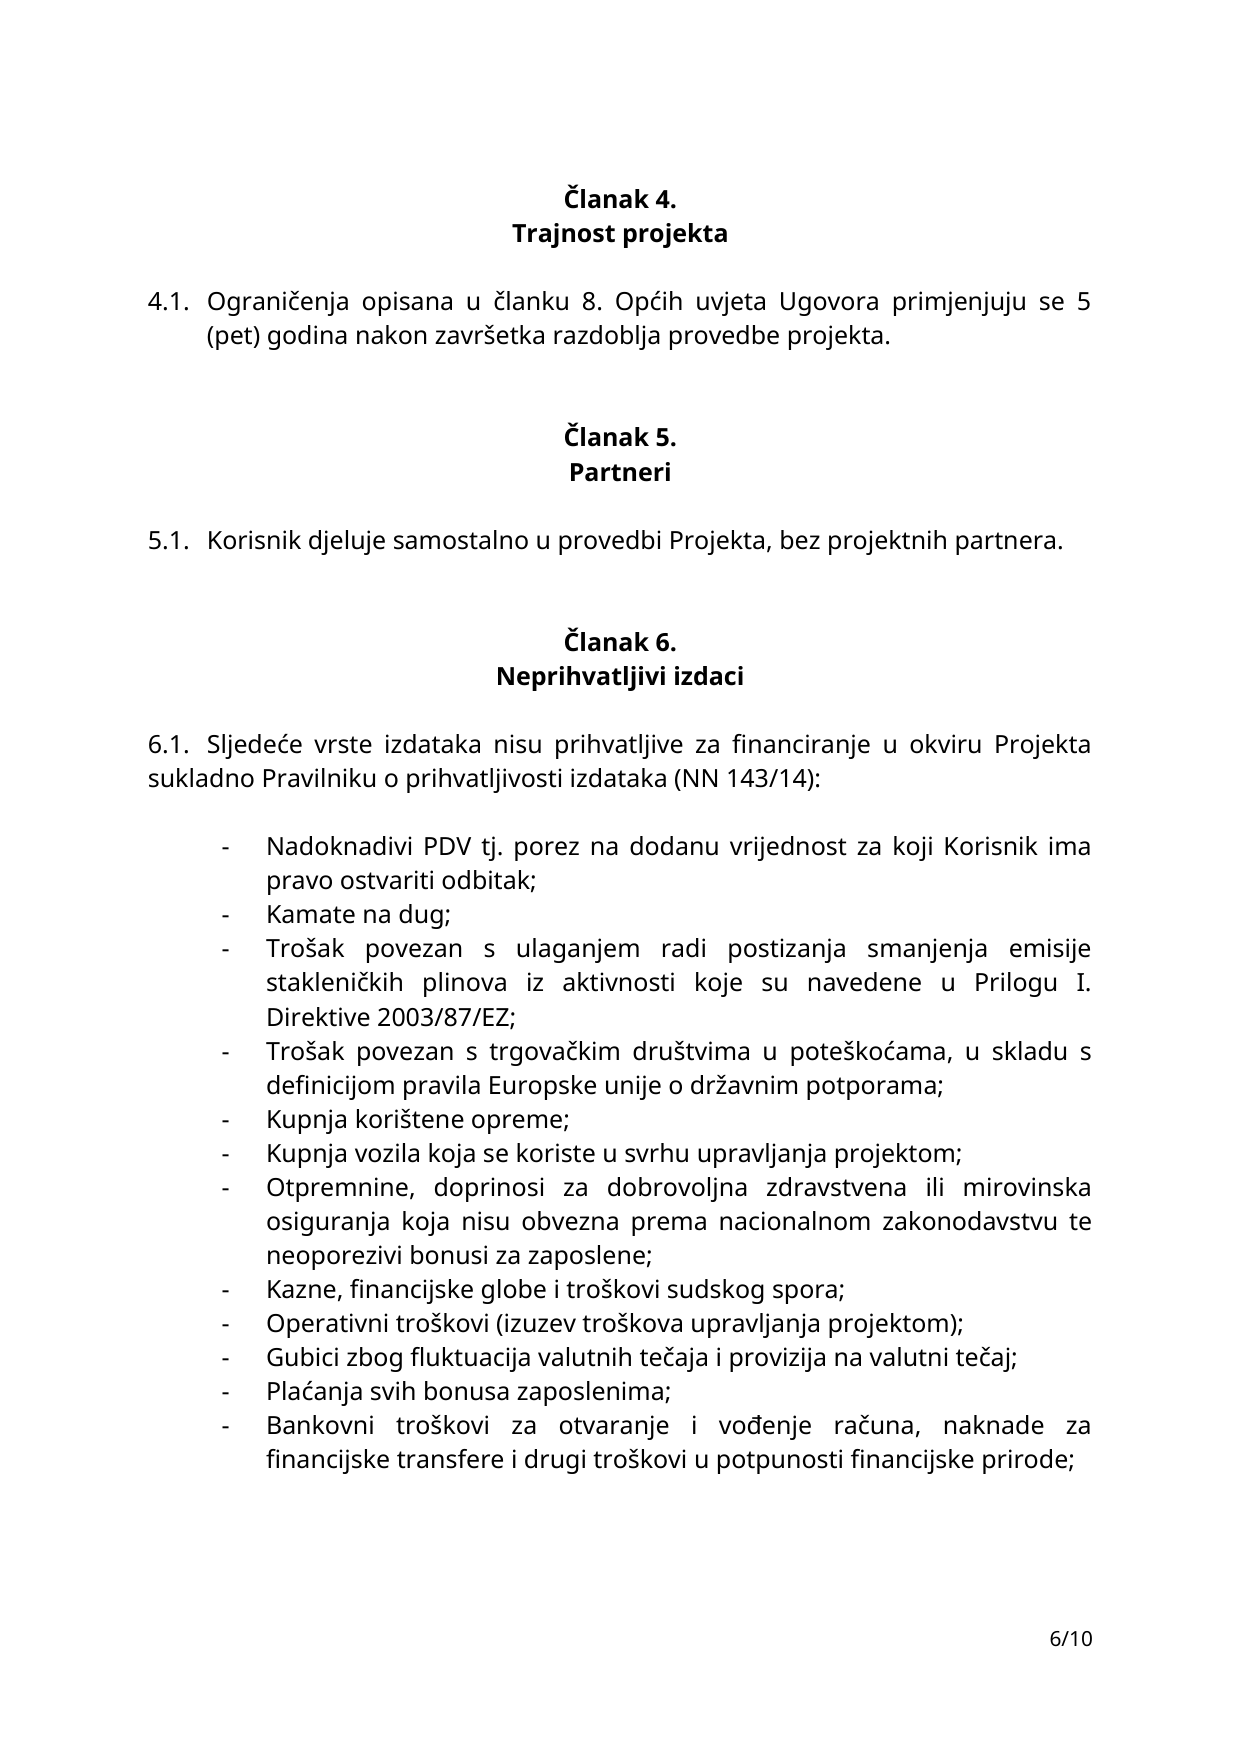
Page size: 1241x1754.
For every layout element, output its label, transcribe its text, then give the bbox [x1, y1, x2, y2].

text - Kupnja korištene opreme; [221, 1101, 1093, 1135]
text - Kamate na dug; [221, 897, 1093, 931]
text Partneri [148, 454, 1093, 488]
text 6.1. Sljedeće vrste izdataka nisu prihvatljive za financiranje u okviru Projekta sukladno Pravilniku o prihvatljivosti izdataka (NN 143/14): [148, 727, 1093, 795]
text Članak 4. [148, 182, 1093, 216]
text 5.1. Korisnik djeluje samostalno u provedbi Projekta, bez projektnih partnera. [148, 522, 1093, 556]
text 4.1. Ograničenja opisana u članku 8. Općih uvjeta Ugovora primjenjuju se 5 (pet) godina nakon završetka razdoblja provedbe projekta. [148, 284, 1093, 352]
text - Operativni troškovi (izuzev troškova upravljanja projektom); [221, 1306, 1093, 1340]
text - Gubici zbog fluktuacija valutnih tečaja i provizija na valutni tečaj; [221, 1340, 1093, 1374]
text - Trošak povezan s ulaganjem radi postizanja smanjenja emisije stakleničkih plinova iz aktivnosti koje su navedene u Prilogu I. Direktive 2003/87/EZ; [221, 931, 1093, 1033]
text - Otpremnine, doprinosi za dobrovoljna zdravstvena ili mirovinska osiguranja koja nisu obvezna prema nacionalnom zakonodavstvu te neoporezivi bonusi za zaposlene; [221, 1169, 1093, 1272]
text Trajnost projekta [148, 216, 1093, 250]
text - Bankovni troškovi za otvaranje i vođenje računa, naknade za financijske transfere i drugi troškovi u potpunosti financijske prirode; [221, 1408, 1093, 1476]
text - Nadoknadivi PDV tj. porez na dodanu vrijednost za koji Korisnik ima pravo ostvariti odbitak; [221, 829, 1093, 897]
text Neprihvatljivi izdaci [148, 658, 1093, 693]
text - Kupnja vozila koja se koriste u svrhu upravljanja projektom; [221, 1135, 1093, 1169]
text Članak 6. [148, 624, 1093, 658]
text Članak 5. [148, 420, 1093, 454]
text - Kazne, financijske globe i troškovi sudskog spora; [221, 1272, 1093, 1306]
text - Plaćanja svih bonusa zaposlenima; [221, 1374, 1093, 1408]
text - Trošak povezan s trgovačkim društvima u poteškoćama, u skladu s definicijom pravila Europske unije o državnim potporama; [221, 1033, 1093, 1101]
